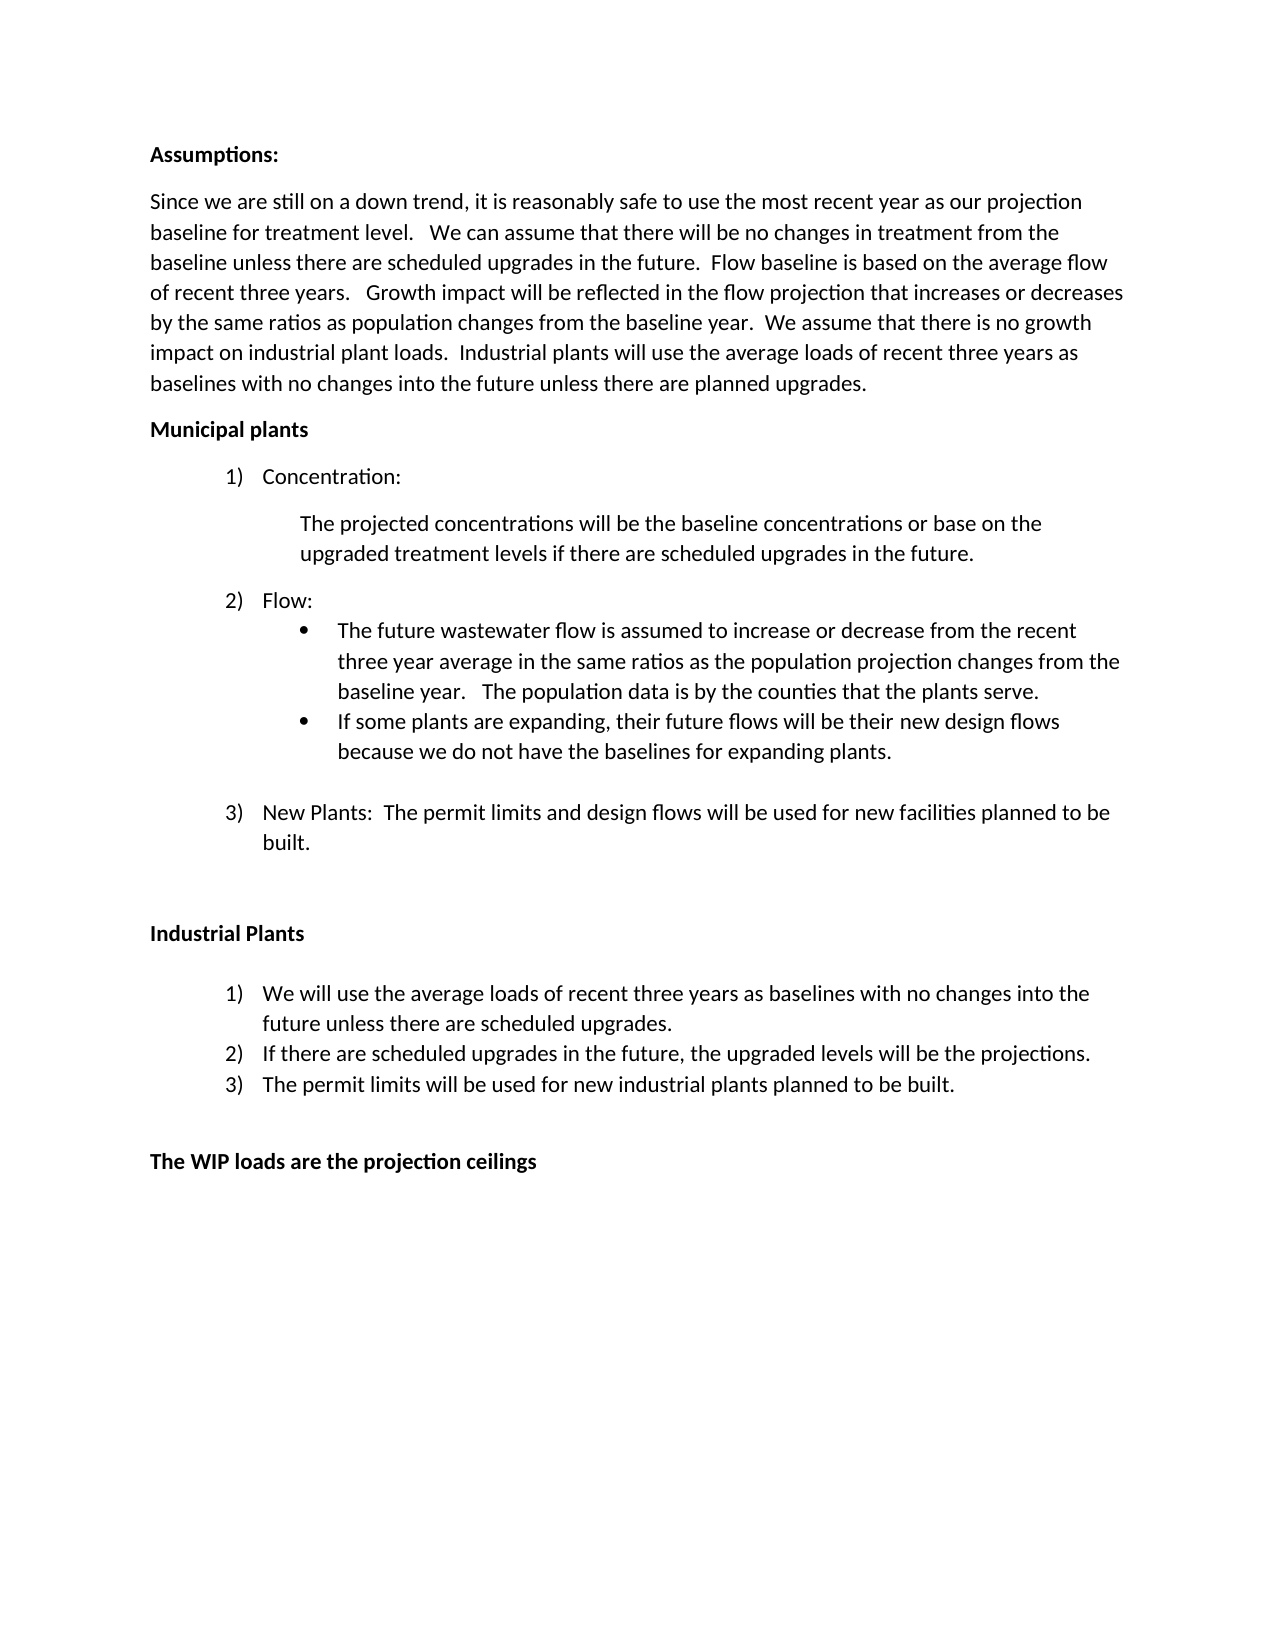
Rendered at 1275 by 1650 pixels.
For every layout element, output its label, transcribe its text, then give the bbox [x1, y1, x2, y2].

text The WIP loads are the projection ceilings [150, 1147, 1125, 1175]
list Concentration: [225, 462, 1125, 491]
list Flow: [225, 586, 1125, 614]
text Municipal plants [150, 416, 1125, 444]
list Industrial Plants [150, 919, 1125, 947]
text Since we are still on a down trend, it is reasonably safe to use the most recent year as our projection baseline for treatment level. We can assume that there will be no changes in treatment from the baseline unless there are scheduled upgrades in the future. Flow baseline is based on the average flow of recent three years. Growth impact will be reflected in the flow projection that increases or decreases by the same ratios as population changes from the baseline year. We assume that there is no growth impact on industrial plant loads. Industrial plants will use the average loads of recent three years as baselines with no changes into the future unless there are planned upgrades. [150, 187, 1125, 397]
text Assumptions: [150, 141, 1125, 169]
list If some plants are expanding, their future flows will be their new design flows because we do not have the baselines for expanding plants. [300, 707, 1125, 766]
list The permit limits will be used for new industrial plants planned to be built. [225, 1070, 1125, 1098]
list The future wastewater flow is assumed to increase or decrease from the recent three year average in the same ratios as the population projection changes from the baseline year. The population data is by the counties that the plants serve. [300, 617, 1125, 705]
text The projected concentrations will be the baseline concentrations or base on the upgraded treatment levels if there are scheduled upgrades in the future. [300, 509, 1125, 568]
list We will use the average loads of recent three years as baselines with no changes into the future unless there are scheduled upgrades. [225, 979, 1125, 1037]
list If there are scheduled upgrades in the future, the upgraded levels will be the projections. [225, 1039, 1125, 1068]
list New Plants: The permit limits and design flows will be used for new facilities planned to be built. [225, 798, 1125, 856]
